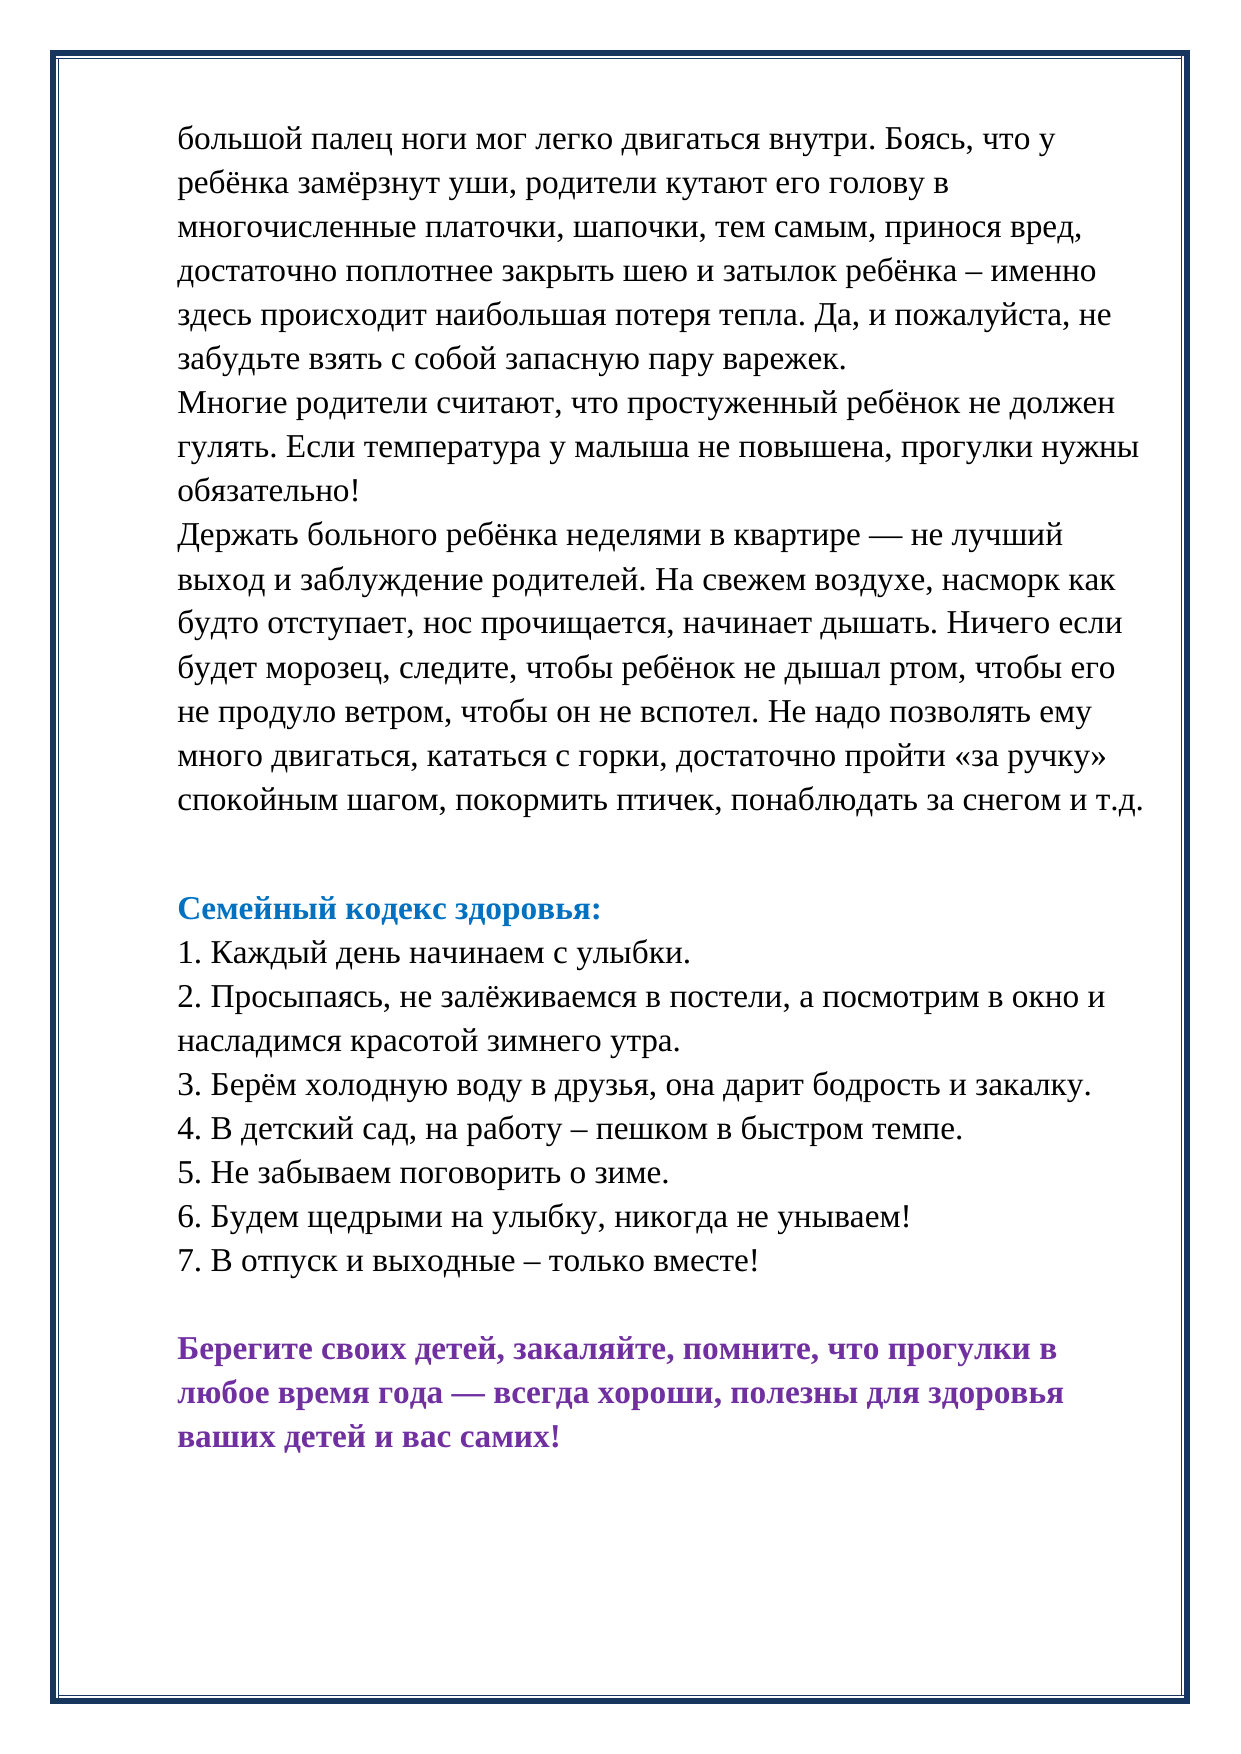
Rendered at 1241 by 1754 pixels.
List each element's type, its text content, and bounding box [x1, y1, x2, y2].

text Семейный кодекс здоровья: 1. Каждый день начинаем с улыбки. 2. Просыпаясь, не залёживаемся в постели, а посмотрим в окно и насладимся красотой зимнего утра. 3. Берём холодную воду в друзья, она дарит бодрость и закалку. 4. В детский сад, на работу – пешком в быстром темпе. 5. Не забываем поговорить о зиме. 6. Будем щедрыми на улыбку, никогда не унываем! 7. В отпуск и выходные – только вместе! Берегите своих детей, закаляйте, помните, что прогулки в любое время года — всегда хороши, полезны для здоровья ваших детей и вас самих! [177, 844, 1152, 1455]
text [177, 118, 1152, 817]
